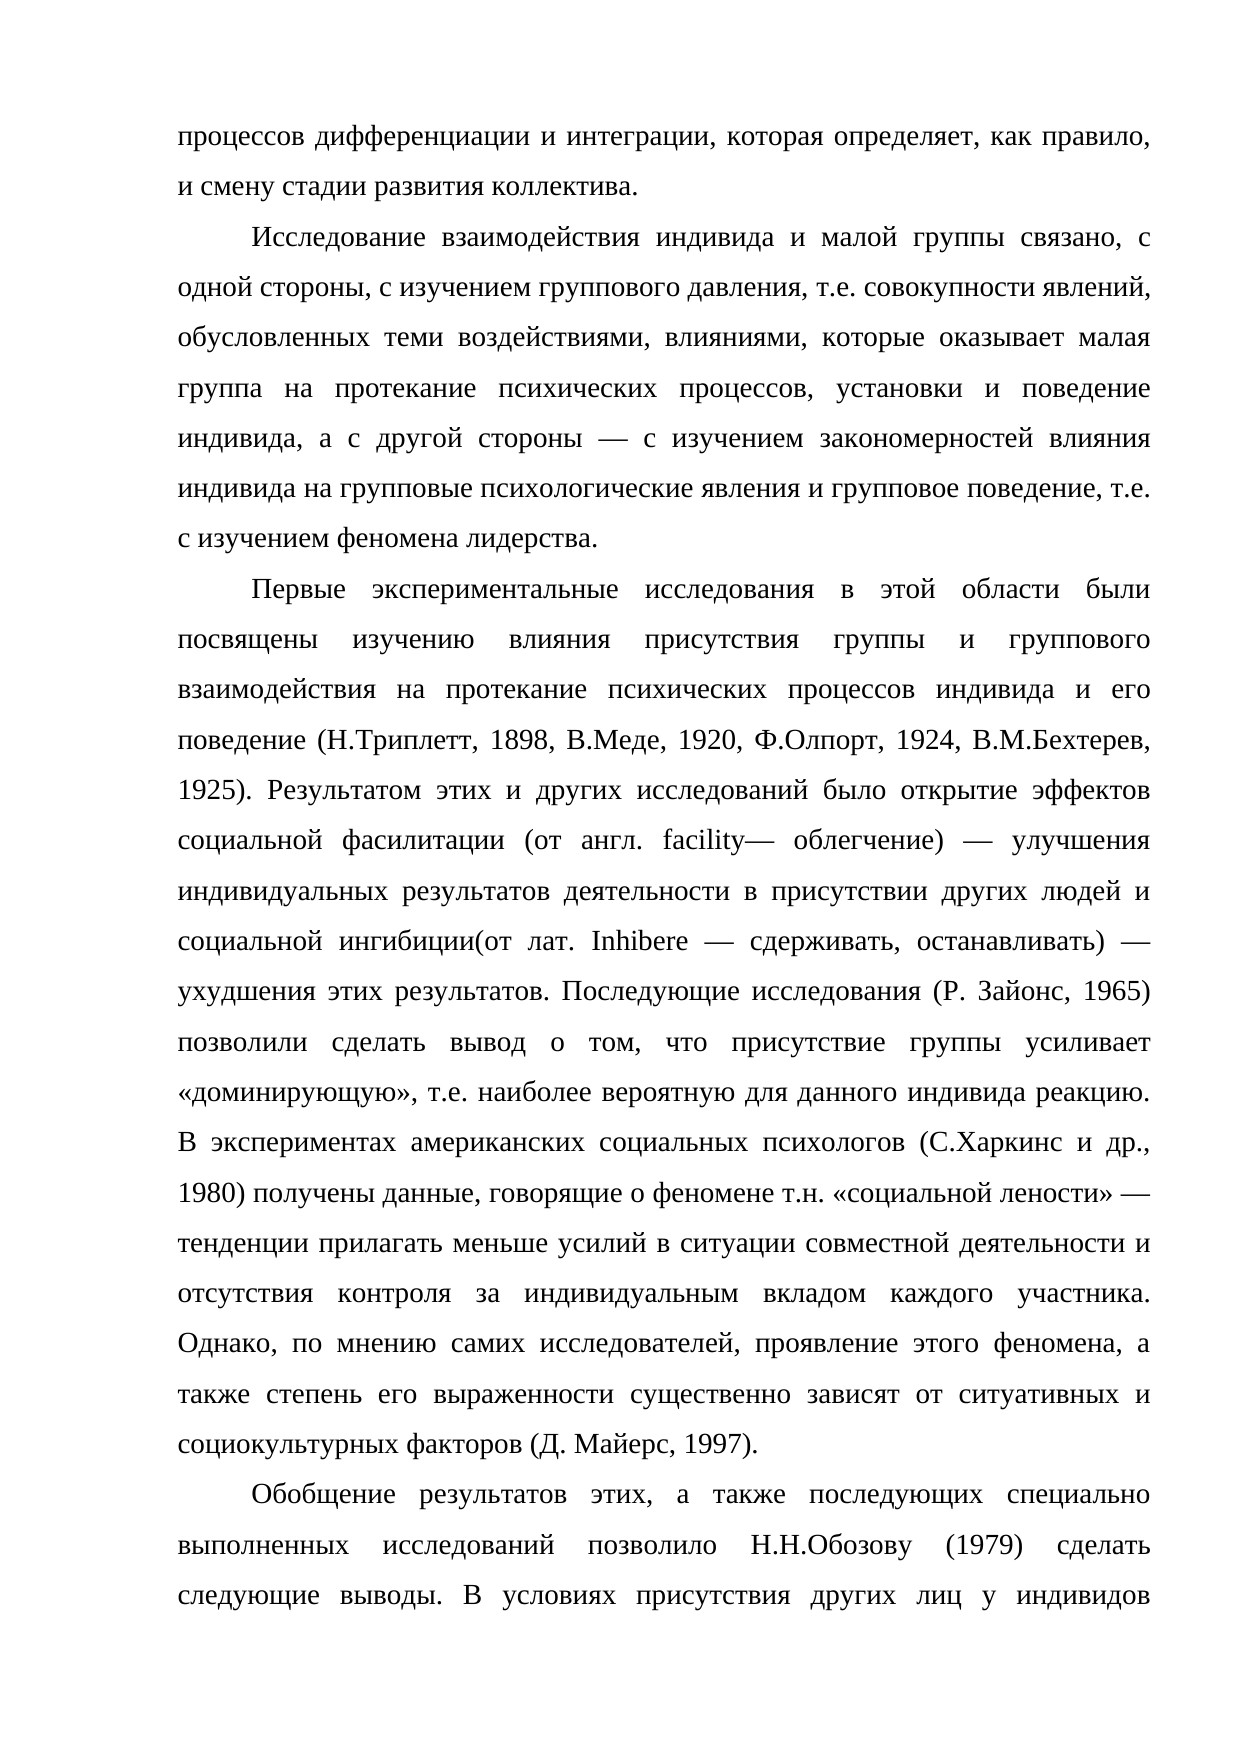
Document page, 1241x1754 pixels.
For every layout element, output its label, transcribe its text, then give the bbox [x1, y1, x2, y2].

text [177, 1477, 1152, 1611]
text Первые экспериментальные исследования в этой области были посвящены изучению влияния присутствия группы и группового взаимодействия на протекание психических процессов индивида и его поведение (Н.Триплетт, 1898, В.Меде, 1920, Ф.Олпорт, 1924, В.М.Бехтерев, 1925). Результатом этих и других исследований было открытие эффектов социальной фасилитации (от англ. facility— облегчение) — улучшения индивидуальных результатов деятельности в присутствии других людей и социальной ингибиции(от лат. Inhibere — сдерживать, останавливать) — ухудшения этих результатов. Последующие исследования (Р. Зайонс, 1965) позволили сделать вывод о том, что присутствие группы усиливает «доминирующую», т.е. наиболее вероятную для данного индивида реакцию. В экспериментах американских социальных психологов (С.Харкинс и др., 1980) получены данные, говорящие о феномене т.н. «социальной лености» — тенденции прилагать меньше усилий в ситуации совместной деятельности и отсутствия контроля за индивидуальным вкладом каждого участника. Однако, по мнению самих исследователей, проявление этого феномена, а также степень его выраженности существенно зависят от ситуативных и социокультурных факторов (Д. Майерс, 1997). [177, 571, 1152, 1460]
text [177, 118, 1152, 202]
text Исследование взаимодействия индивида и малой группы связано, с одной стороны, с изучением группового давления, т.е. совокупности явлений, обусловленных теми воздействиями, влияниями, которые оказывает малая группа на протекание психических процессов, установки и поведение индивида, а с другой стороны — с изучением закономерностей влияния индивида на групповые психологические явления и групповое поведение, т.е. с изучением феномена лидерства. [177, 219, 1152, 554]
